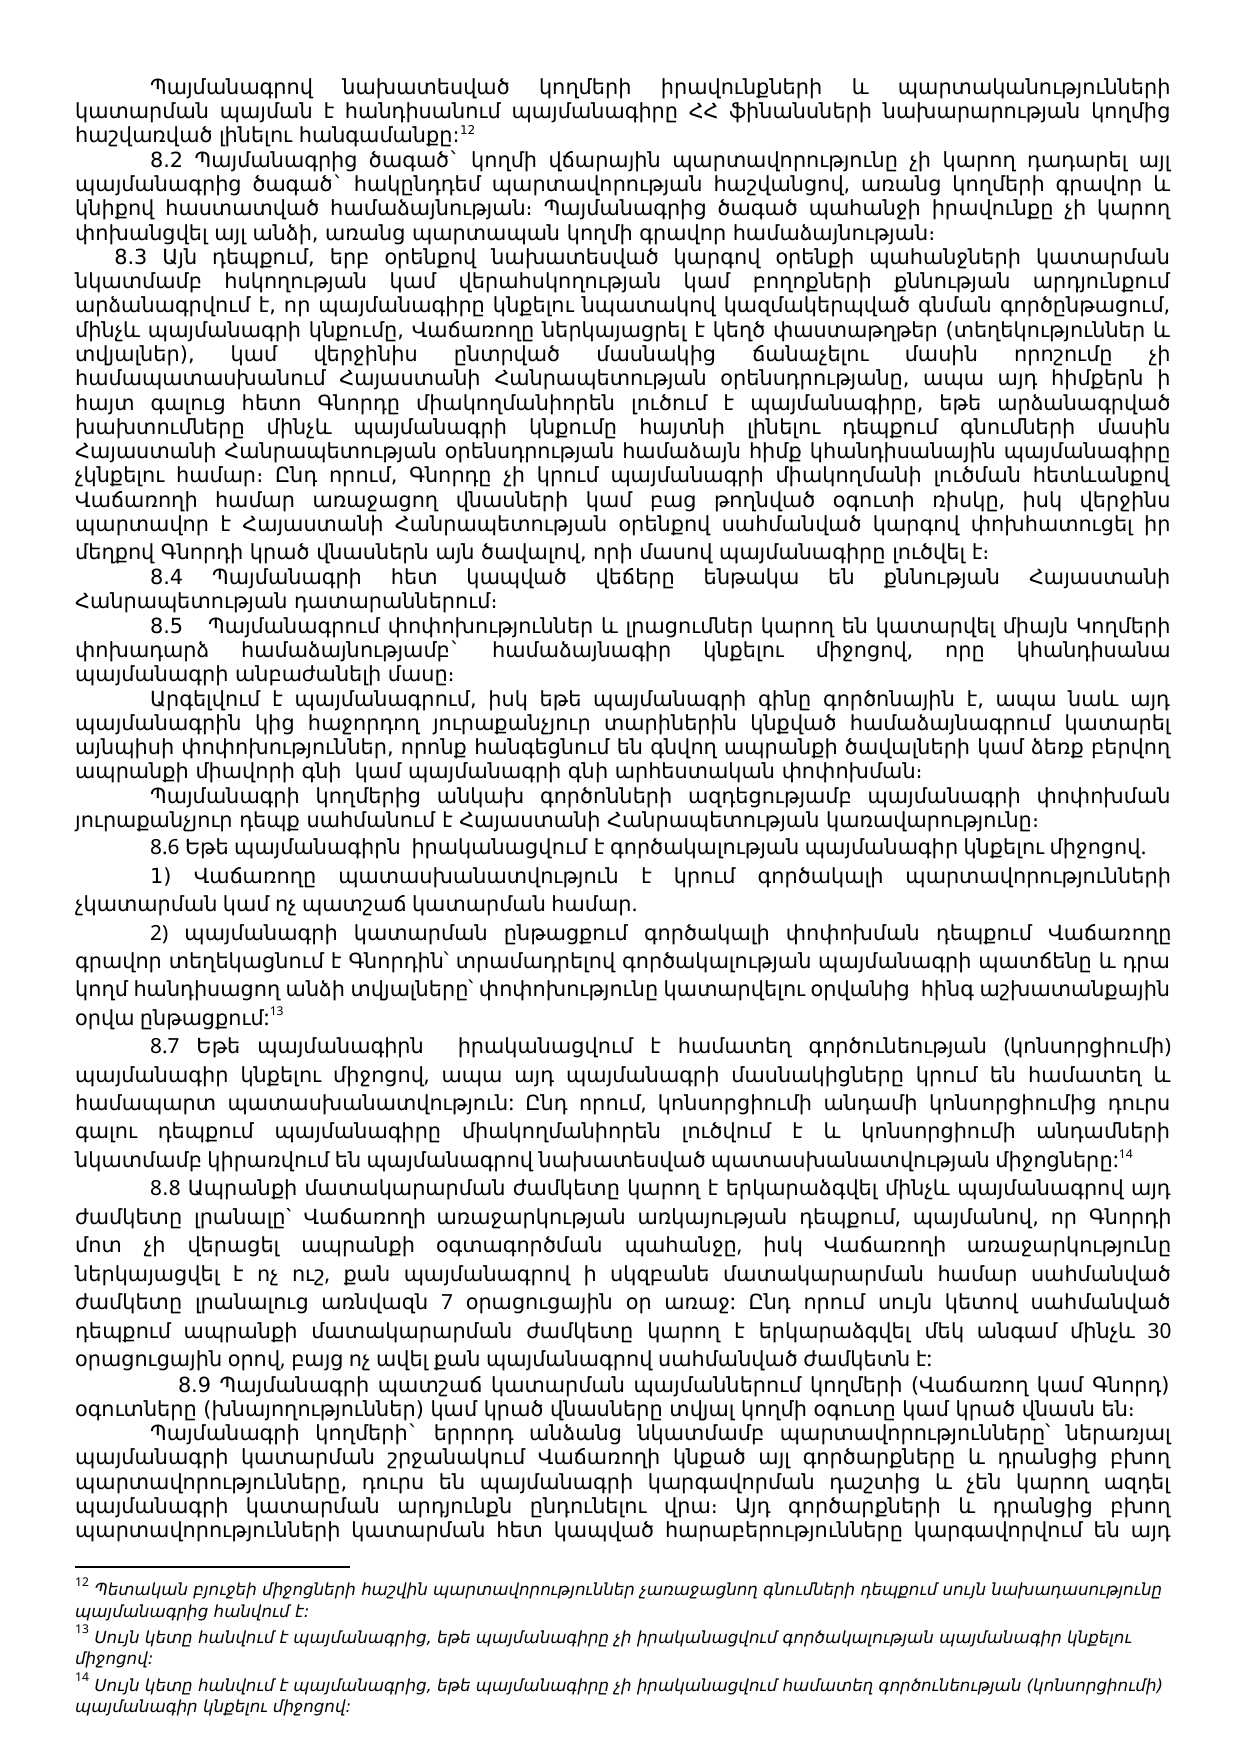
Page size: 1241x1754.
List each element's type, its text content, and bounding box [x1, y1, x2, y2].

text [75, 1421, 1171, 1542]
text Պայմանագրով նախատեսված կողմերի իրավունքների և պարտականությունների կատարման պայման է հանդիսանում պայմանագիրը ՀՀ ֆինանսների նախարարության կողմից հաշվառված լինելու հանգամանքը: [75, 75, 1171, 148]
text 8.8 Ապրանքի մատակարարման ժամկետը կարող է երկարաձգվել մինչև պայմանագրով այդ ժամկետը լրանալը` Վաճառողի առաջարկության առկայության դեպքում, պայմանով, որ Գնորդի մոտ չի վերացել ապրանքի օգտագործման պահանջը, իսկ Վաճառողի առաջարկությունը ներկայացվել է ոչ ուշ, քան պայմանագրով ի սկզբանե մատակարարման համար սահմանված ժամկետը լրանալուց առնվազն 7 օրացուցային օր առաջ: Ընդ որում սույն կետով սահմանված դեպքում ապրանքի մատակարարման ժամկետը կարող է երկարաձգվել մեկ անգամ մինչև 30 օրացուցային օրով, բայց ոչ ավել քան պայմանագրով սահմանված ժամկետն է: [75, 1173, 1171, 1373]
text 8.4 Պայմանագրի հետ կապված վեճերը ենթակա են քննության Հայաստանի Հանրապետության դատարաններում։ [75, 565, 1171, 614]
text 8.6 Եթե պայմանագիրն իրականացվում է գործակալության պայմանագիր կնքելու միջոցով. [75, 832, 1171, 861]
text 8.7 Եթե պայմանագիրն իրականացվում է համատեղ գործունեության (կոնսորցիումի) պայմանագիր կնքելու միջոցով, ապա այդ պայմանագրի մասնակիցները կրում են համատեղ և համապարտ պատասխանատվություն: Ընդ որում, կոնսորցիումի անդամի կոնսորցիումից դուրս գալու դեպքում պայմանագիրը միակողմանիորեն լուծվում է և կոնսորցիումի անդամների նկատմամբ կիրառվում են պայմանագրով նախատեսված պատասխանատվության միջոցները: [75, 1031, 1171, 1173]
text 8.9 Պայմանագրի պատշաճ կատարման պայմաններում կողմերի (Վաճառող կամ Գնորդ) օգուտները (խնայողություններ) կամ կրած վնասները տվյալ կողմի օգուտը կամ կրած վնասն են։ [75, 1373, 1171, 1421]
text Արգելվում է պայմանագրում, իսկ եթե պայմանագրի գինը գործոնային է, ապա նաև այդ պայմանագրին կից հաջորդող յուրաքանչյուր տարիներին կնքված համաձայնագրում կատարել այնպիսի փոփոխություններ, որոնք հանգեցնում են գնվող ապրանքի ծավալների կամ ձեռք բերվող ապրանքի միավորի գնի կամ պայմանագրի գնի արհեստական փոփոխման։ [75, 687, 1171, 784]
text 1) Վաճառողը պատասխանատվություն է կրում գործակալի պարտավորությունների չկատարման կամ ոչ պատշաճ կատարման համար. [75, 861, 1171, 918]
text 8.3 Այն դեպքում, երբ օրենքով նախատեսված կարգով օրենքի պահանջների կատարման նկատմամբ հսկողության կամ վերահսկողության կամ բողոքների քննության արդյունքում արձանագրվում է, որ պայմանագիրը կնքելու նպատակով կազմակերպված գնման գործընթացում, մինչև պայմանագրի կնքումը, Վաճառողը ներկայացրել է կեղծ փաստաթղթեր (տեղեկություններ և տվյալներ), կամ վերջինիս ընտրված մասնակից ճանաչելու մասին որոշումը չի համապատասխանում Հայաստանի Հանրապետության օրենսդրությանը, ապա այդ հիմքերն ի հայտ գալուց հետո Գնորդը միակողմանիորեն լուծում է պայմանագիրը, եթե արձանագրված խախտումները մինչև պայմանագրի կնքումը հայտնի լինելու դեպքում գնումների մասին Հայաստանի Հանրապետության օրենսդրության համաձայն հիմք կհանդիսանային պայմանագիրը չկնքելու համար։ Ընդ որում, Գնորդը չի կրում պայմանագրի միակողմանի լուծման հետևանքով Վաճառողի համար առաջացող վնասների կամ բաց թողնված օգուտի ռիսկը, իսկ վերջինս պարտավոր է Հայաստանի Հանրապետության օրենքով սահմանված կարգով փոխհատուցել իր մեղքով Գնորդի կրած վնասներն այն ծավալով, որի մասով պայմանագիրը լուծվել է։ [75, 245, 1171, 565]
text 8.2 Պայմանագրից ծագած` կողմի վճարային պարտավորությունը չի կարող դադարել այլ պայմանագրից ծագած` հակընդդեմ պարտավորության հաշվանցով, առանց կողմերի գրավոր և կնիքով հաստատված համաձայնության։ Պայմանագրից ծագած պահանջի իրավունքը չի կարող փոխանցվել այլ անձի, առանց պարտապան կողմի գրավոր համաձայնության։ [75, 148, 1171, 245]
text 2) պայմանագրի կատարման ընթացքում գործակալի փոփոխման դեպքում Վաճառողը գրավոր տեղեկացնում է Գնորդին՝ տրամադրելով գործակալության պայմանագրի պատճենը և դրա կողմ հանդիսացող անձի տվյալները՝ փոփոխությունը կատարվելու օրվանից հինգ աշխատանքային օրվա ընթացքում: [75, 918, 1171, 1031]
text 8.5 Պայմանագրում փոփոխություններ և լրացումներ կարող են կատարվել միայն Կողմերի փոխադարձ համաձայնությամբ` համաձայնագիր կնքելու միջոցով, որը կհանդիսանա պայմանագրի անբաժանելի մասը։ [75, 614, 1171, 687]
text Պայմանագրի կողմերից անկախ գործոնների ազդեցությամբ պայմանագրի փոփոխման յուրաքանչյուր դեպք սահմանում է Հայաստանի Հանրապետության կառավարությունը։ [75, 784, 1171, 832]
